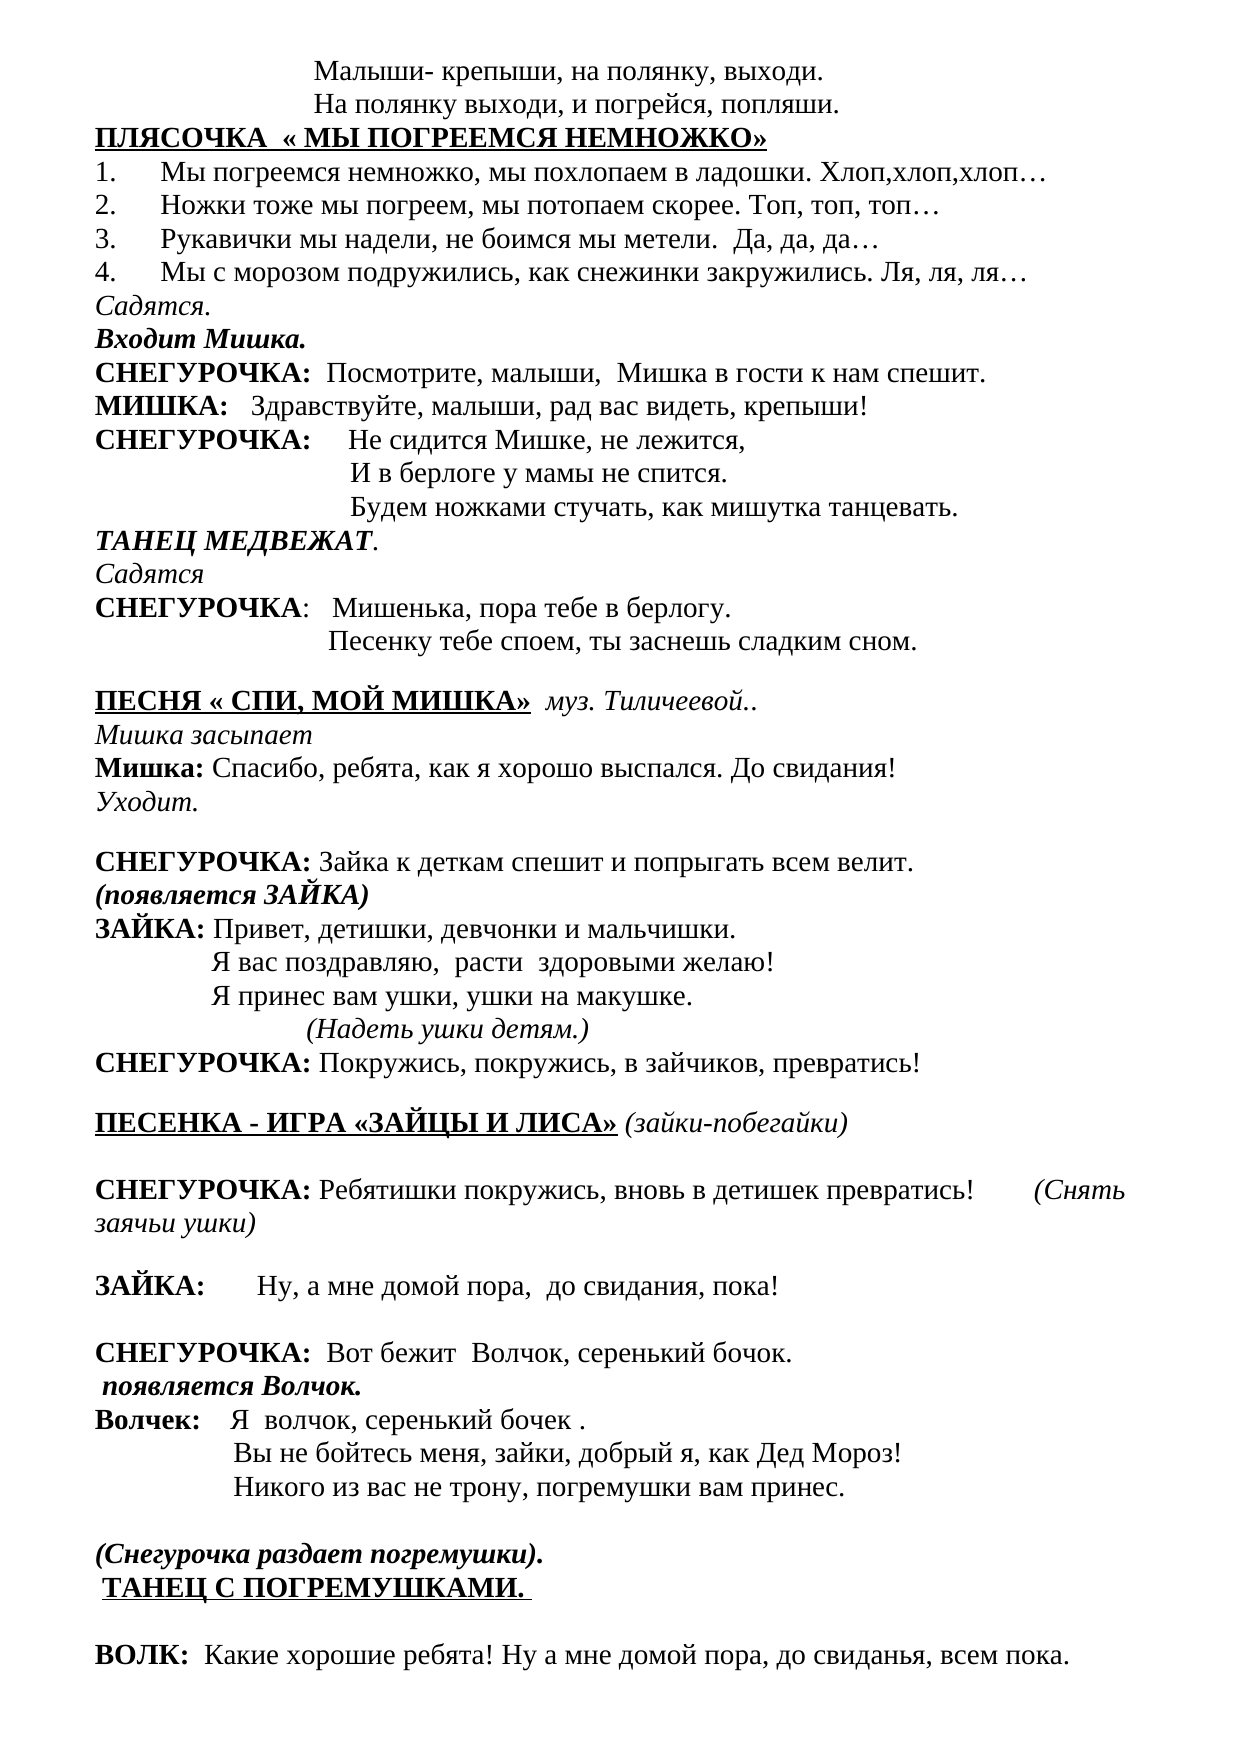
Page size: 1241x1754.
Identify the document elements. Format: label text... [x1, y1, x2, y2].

text Входит Мишка. [94, 321, 1193, 355]
text ЗАЙКА: Ну, а мне домой пора, до свидания, пока! [94, 1268, 1193, 1301]
text ТАНЕЦ МЕДВЕЖАТ. [94, 523, 1193, 556]
text МИШКА: Здравствуйте, малыши, рад вас видеть, крепыши! СНЕГУРОЧКА: Не сидится Мишке, не лежится, И в берлоге у мамы не спится. Будем ножками стучать, как мишутка танцевать. [94, 388, 1193, 523]
text Мишка засыпает [94, 717, 1193, 750]
text СНЕГУРОЧКА: Вот бежит Волчок, серенький бочок. [94, 1301, 1193, 1368]
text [94, 53, 1193, 120]
text СНЕГУРОЧКА: Мишенька, пора тебе в берлогу. Песенку тебе споем, ты заснешь сладким сном. [94, 590, 1193, 657]
text ВОЛК: Какие хорошие ребята! Ну а мне домой пора, до свиданья, всем пока. [94, 1637, 1193, 1670]
text СНЕГУРОЧКА: Ребятишки покружись, вновь в детишек превратись! (Снять заячьи ушки) [94, 1172, 1193, 1268]
text ПЛЯСОЧКА « МЫ ПОГРЕЕМСЯ НЕМНОЖКО» [94, 120, 1193, 154]
text Садятся. [94, 288, 1193, 321]
text Садятся [94, 556, 1193, 590]
text СНЕГУРОЧКА: Посмотрите, малыши, Мишка в гости к нам спешит. [94, 355, 1193, 388]
text ТАНЕЦ С ПОГРЕМУШКАМИ. [94, 1570, 1193, 1603]
text Мишка: Спасибо, ребята, как я хорошо выспался. До свидания! [94, 750, 1193, 784]
text ПЕСЕНКА - ИГРА «ЗАЙЦЫ И ЛИСА» (зайки-побегайки) [94, 1105, 1193, 1138]
text ПЕСНЯ « СПИ, МОЙ МИШКА» муз. Тиличеевой.. [94, 683, 1193, 717]
text Волчек: Я волчок, серенький бочек . Вы не бойтесь меня, зайки, добрый я, как Дед Мороз! Никого из вас не трону, погремушки вам принес. (Снегурочка раздает погремушки). [94, 1402, 1193, 1570]
text СНЕГУРОЧКА: Зайка к деткам спешит и попрыгать всем велит. (появляется ЗАЙКА) ЗАЙКА: Привет, детишки, девчонки и мальчишки. Я вас поздравляю, расти здоровыми желаю! Я принес вам ушки, ушки на макушке. (Надеть ушки детям.) СНЕГУРОЧКА: Покружись, покружись, в зайчиков, превратись! [94, 844, 1193, 1078]
text появляется Волчок. [94, 1368, 1193, 1402]
text 1. Мы погреемся немножко, мы похлопаем в ладошки. Хлоп,хлоп,хлоп… 2. Ножки тоже мы погреем, мы потопаем скорее. Топ, топ, топ… 3. Рукавички мы надели, не боимся мы метели. Да, да, да… 4. Мы с морозом подружились, как снежинки закружились. Ля, ля, ля… [94, 154, 1193, 288]
text Уходит. [94, 784, 1193, 817]
